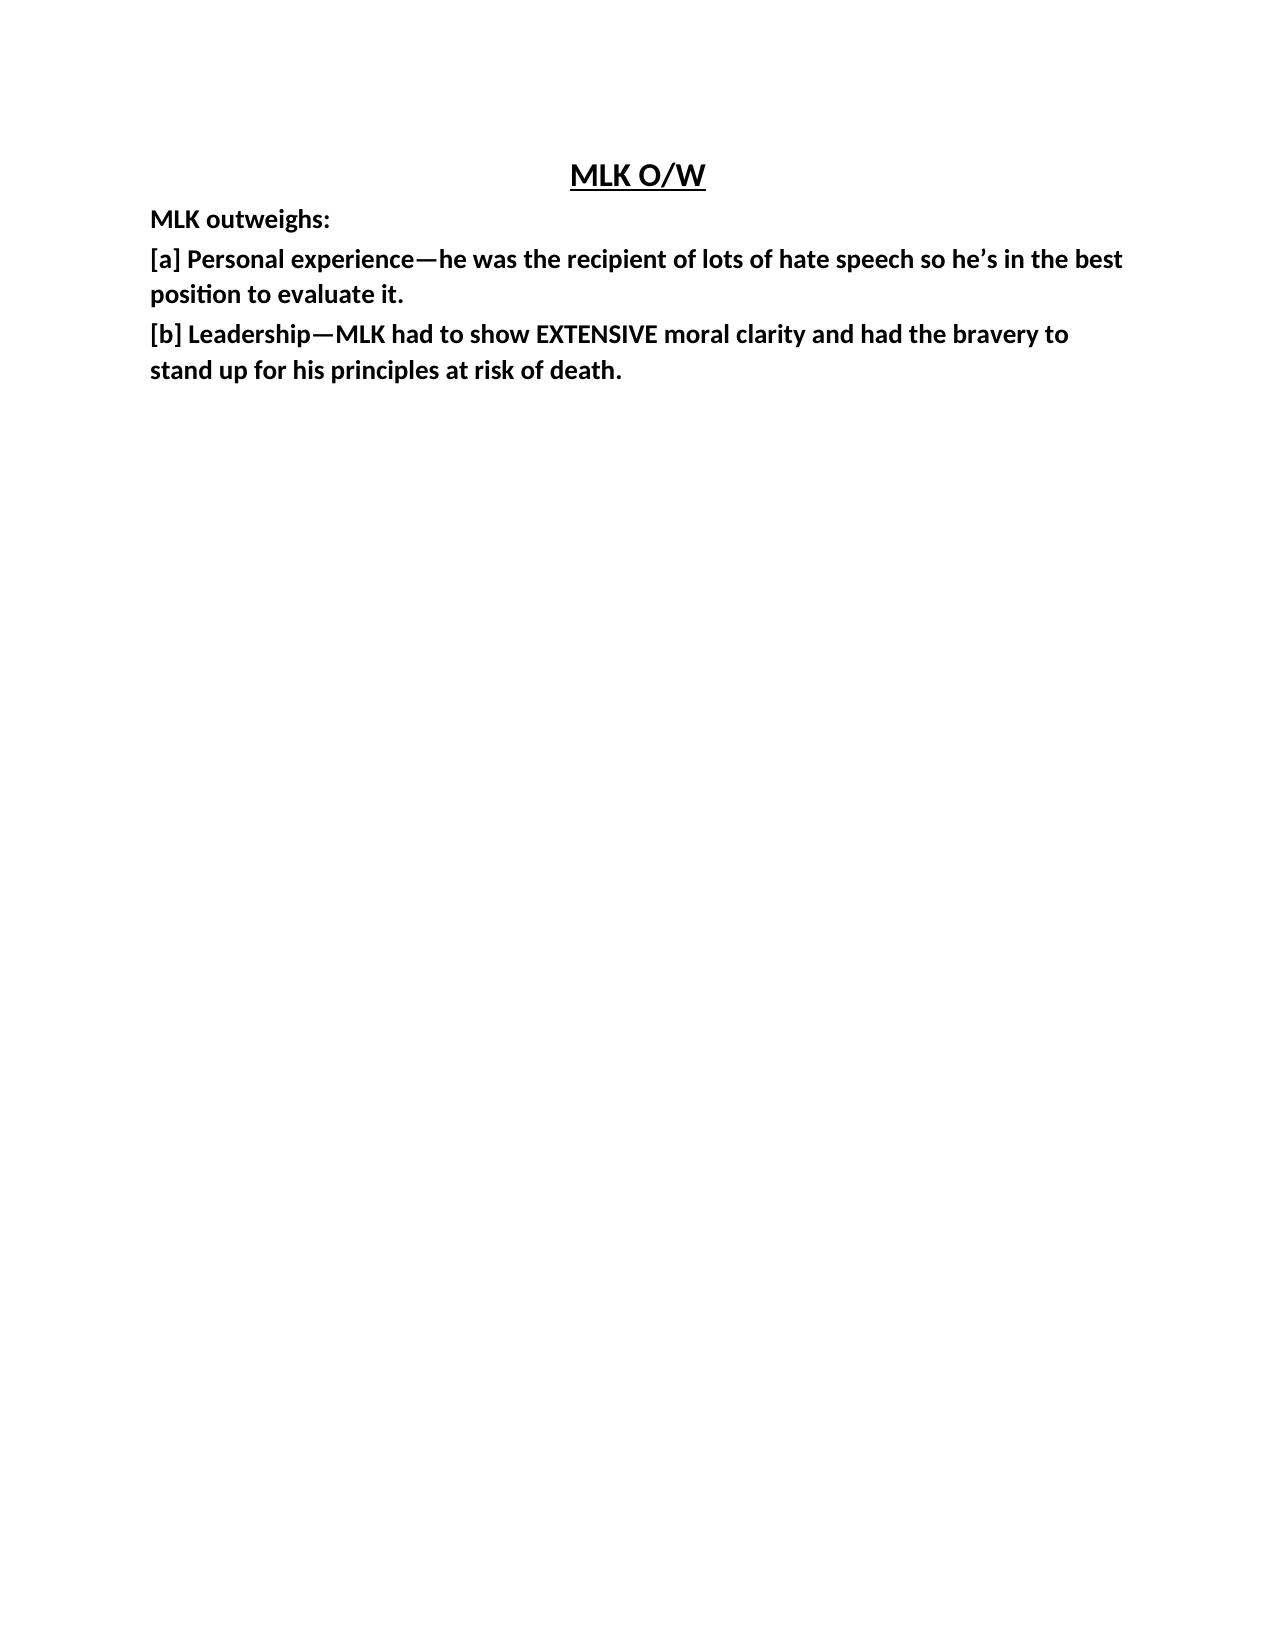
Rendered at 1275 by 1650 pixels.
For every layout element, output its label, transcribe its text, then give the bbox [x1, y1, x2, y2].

subtitle [a] Personal experience—he was the recipient of lots of hate speech so he’s in the best position to evaluate it. [150, 242, 1125, 311]
subtitle [b] Leadership—MLK had to show EXTENSIVE moral clarity and had the bravery to stand up for his principles at risk of death. [150, 317, 1125, 386]
subtitle MLK O/W [150, 154, 1125, 195]
subtitle MLK outweighs: [150, 202, 1125, 235]
